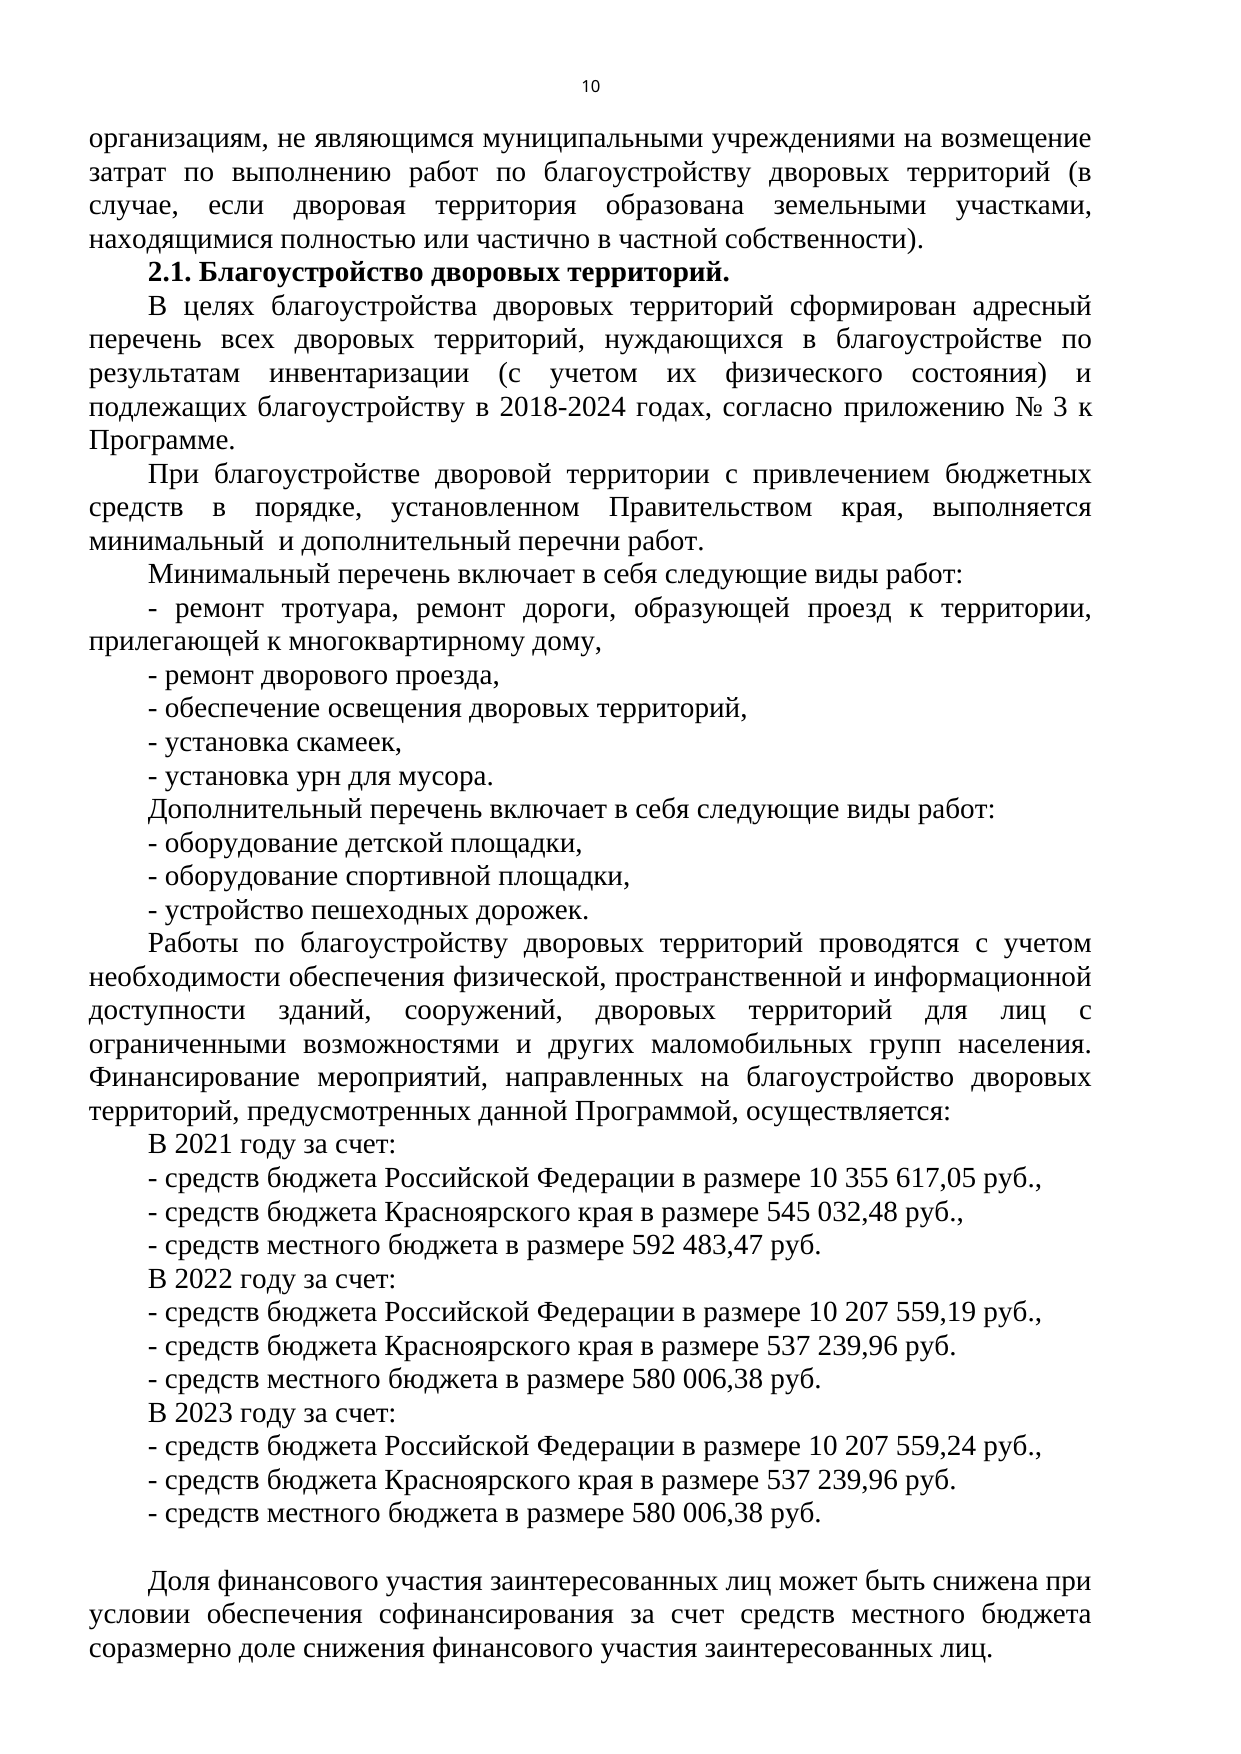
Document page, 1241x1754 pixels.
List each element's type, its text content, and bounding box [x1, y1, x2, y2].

text - обеспечение освещения дворовых территорий, [89, 691, 1092, 724]
text - средств бюджета Российской Федерации в размере 10 207 559,19 руб., [89, 1294, 1092, 1328]
text При благоустройстве дворовой территории с привлечением бюджетных средств в порядке, установленном Правительством края, выполняется минимальный и дополнительный перечни работ. [89, 456, 1092, 556]
text - ремонт дворового проезда, [89, 657, 1092, 691]
text - оборудование детской площадки, [89, 825, 1092, 858]
text Доля финансового участия заинтересованных лиц может быть снижена при условии обеспечения софинансирования за счет средств местного бюджета соразмерно доле снижения финансового участия заинтересованных лиц. [89, 1563, 1092, 1663]
text 2.1. Благоустройство дворовых территорий. [89, 254, 1092, 288]
text - ремонт тротуара, ремонт дороги, образующей проезд к территории, прилегающей к многоквартирному дому, [89, 590, 1092, 657]
text - установка урн для мусора. [89, 758, 1092, 791]
text В 2022 году за счет: [89, 1261, 1092, 1294]
text - средств местного бюджета в размере 580 006,38 руб. [89, 1496, 1092, 1529]
text - средств местного бюджета в размере 580 006,38 руб. [89, 1361, 1092, 1395]
text Работы по благоустройству дворовых территорий проводятся с учетом необходимости обеспечения физической, пространственной и информационной доступности зданий, сооружений, дворовых территорий для лиц с ограниченными возможностями и других маломобильных групп населения. Финансирование мероприятий, направленных на благоустройство дворовых территорий, предусмотренных данной Программой, осуществляется: [89, 925, 1092, 1127]
text - средств бюджета Российской Федерации в размере 10 355 617,05 руб., [89, 1160, 1092, 1194]
text - средств бюджета Российской Федерации в размере 10 207 559,24 руб., [89, 1428, 1092, 1462]
text - оборудование спортивной площадки, [89, 858, 1092, 892]
text - средств бюджета Красноярского края в размере 537 239,96 руб. [89, 1462, 1092, 1496]
text Дополнительный перечень включает в себя следующие виды работ: [89, 791, 1092, 825]
text В целях благоустройства дворовых территорий сформирован адресный перечень всех дворовых территорий, нуждающихся в благоустройстве по результатам инвентаризации (с учетом их физического состояния) и подлежащих благоустройству в 2018-2024 годах, согласно приложению № 3 к Программе. [89, 288, 1092, 456]
text - средств бюджета Красноярского края в размере 545 032,48 руб., [89, 1194, 1092, 1227]
text - установка скамеек, [89, 724, 1092, 758]
text В 2021 году за счет: [89, 1127, 1092, 1160]
text - устройство пешеходных дорожек. [89, 892, 1092, 925]
text - средств местного бюджета в размере 592 483,47 руб. [89, 1227, 1092, 1261]
text Минимальный перечень включает в себя следующие виды работ: [89, 556, 1092, 590]
text - средств бюджета Красноярского края в размере 537 239,96 руб. [89, 1328, 1092, 1361]
text В 2023 году за счет: [89, 1395, 1092, 1428]
